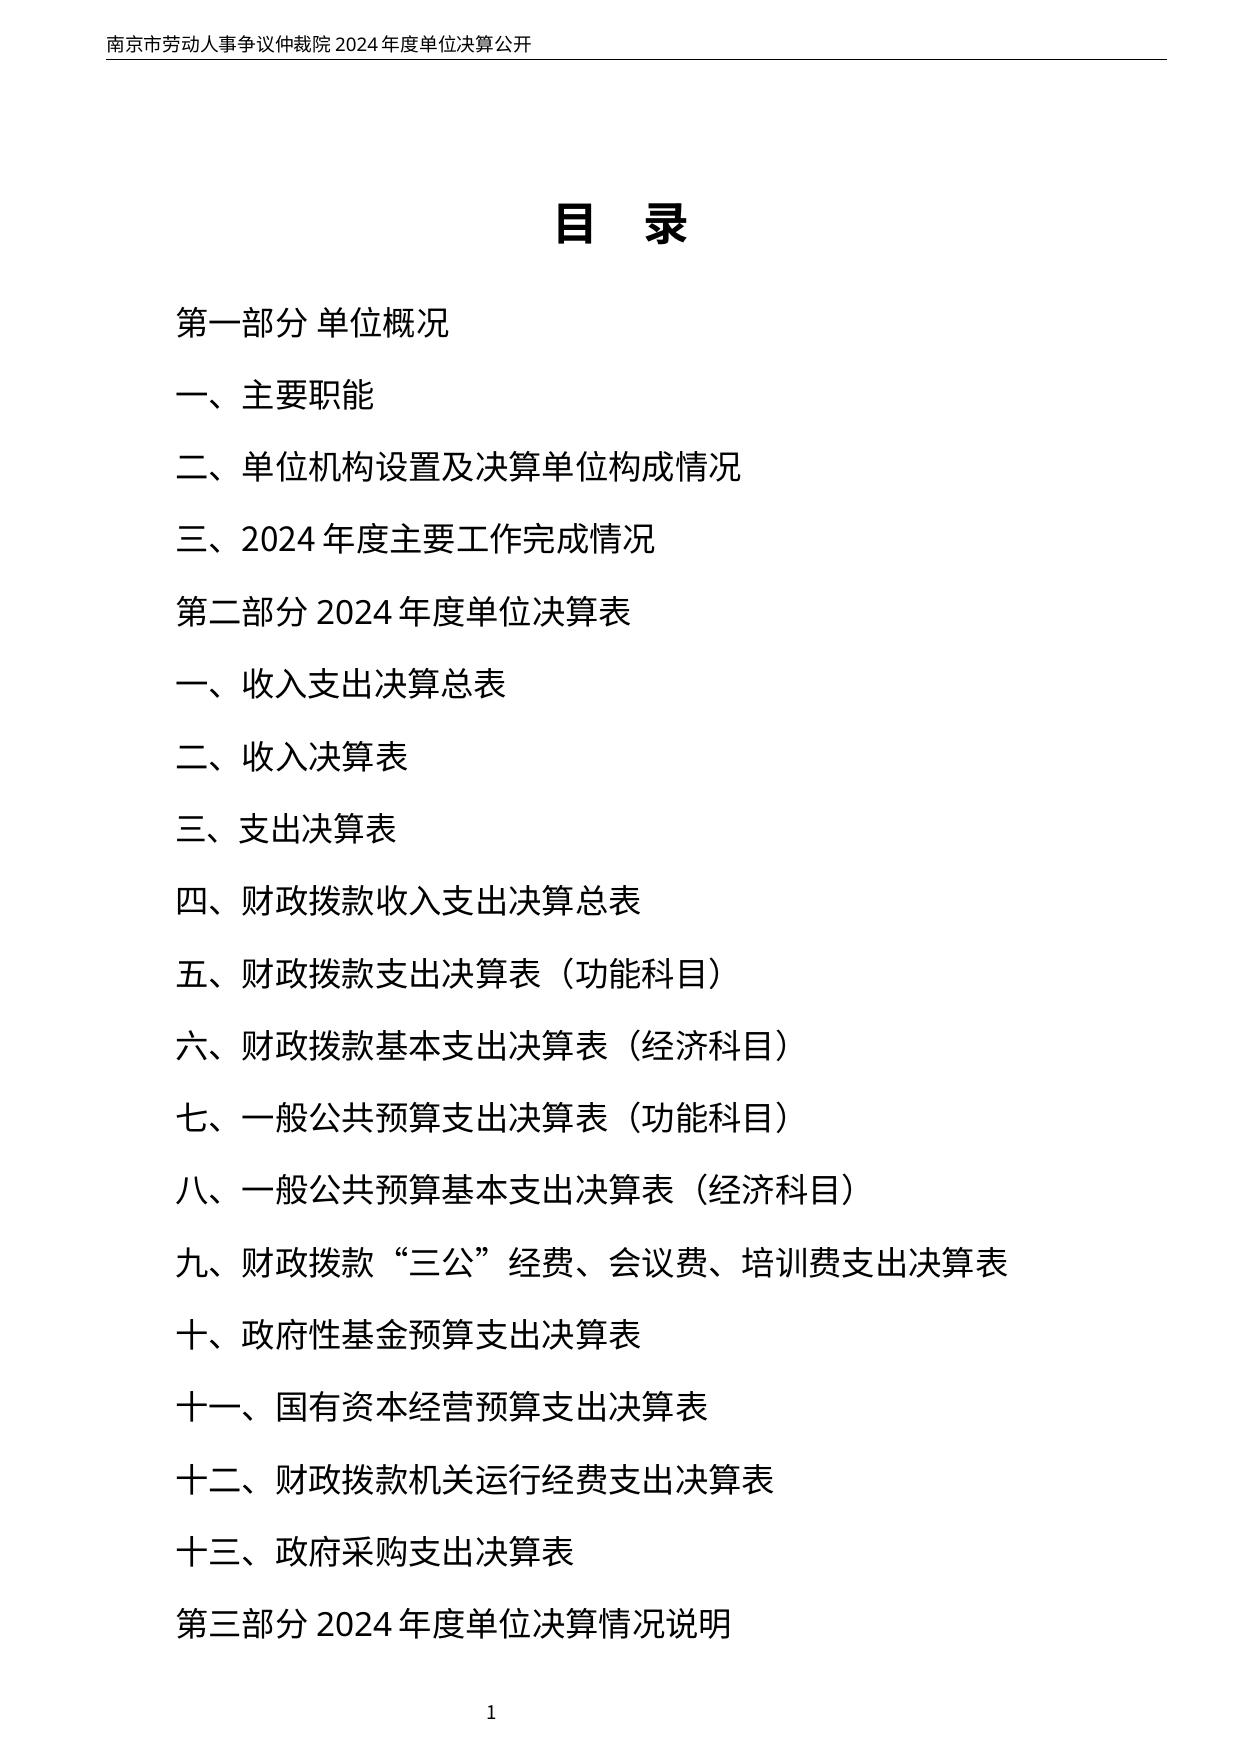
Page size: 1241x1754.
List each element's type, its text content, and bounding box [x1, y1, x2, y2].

text 二、收入决算表 [175, 730, 566, 779]
text 第一部分 单位概况 [175, 296, 1167, 344]
text 四、财政拨款收入支出决算总表 [175, 875, 1167, 923]
text 第二部分 2024年度单位决算表 [175, 586, 1167, 634]
text 一、主要职能 [175, 369, 1167, 417]
text 十三、政府采购支出决算表 [175, 1526, 899, 1574]
text 八、一般公共预算基本支出决算表（经济科目） [175, 1164, 1167, 1212]
text 九、财政拨款“三公”经费、会议费、培训费支出决算表 [175, 1236, 1167, 1285]
text 五、财政拨款支出决算表（功能科目） [175, 947, 1167, 996]
text 十一、国有资本经营预算支出决算表 [175, 1381, 899, 1429]
text 十、政府性基金预算支出决算表 [175, 1309, 1167, 1357]
text 三、支出决算表 [175, 803, 1167, 851]
text 十二、财政拨款机关运行经费支出决算表 [175, 1453, 899, 1502]
text 第三部分 2024年度单位决算情况说明 [175, 1598, 1167, 1646]
subtitle 目 录 [106, 180, 1135, 255]
text 七、一般公共预算支出决算表（功能科目） [175, 1092, 866, 1140]
text 三、2024年度主要工作完成情况 [175, 513, 1167, 561]
text 一、收入支出决算总表 [175, 658, 566, 706]
text 二、单位机构设置及决算单位构成情况 [175, 441, 1167, 489]
text 六、财政拨款基本支出决算表（经济科目） [175, 1019, 866, 1068]
